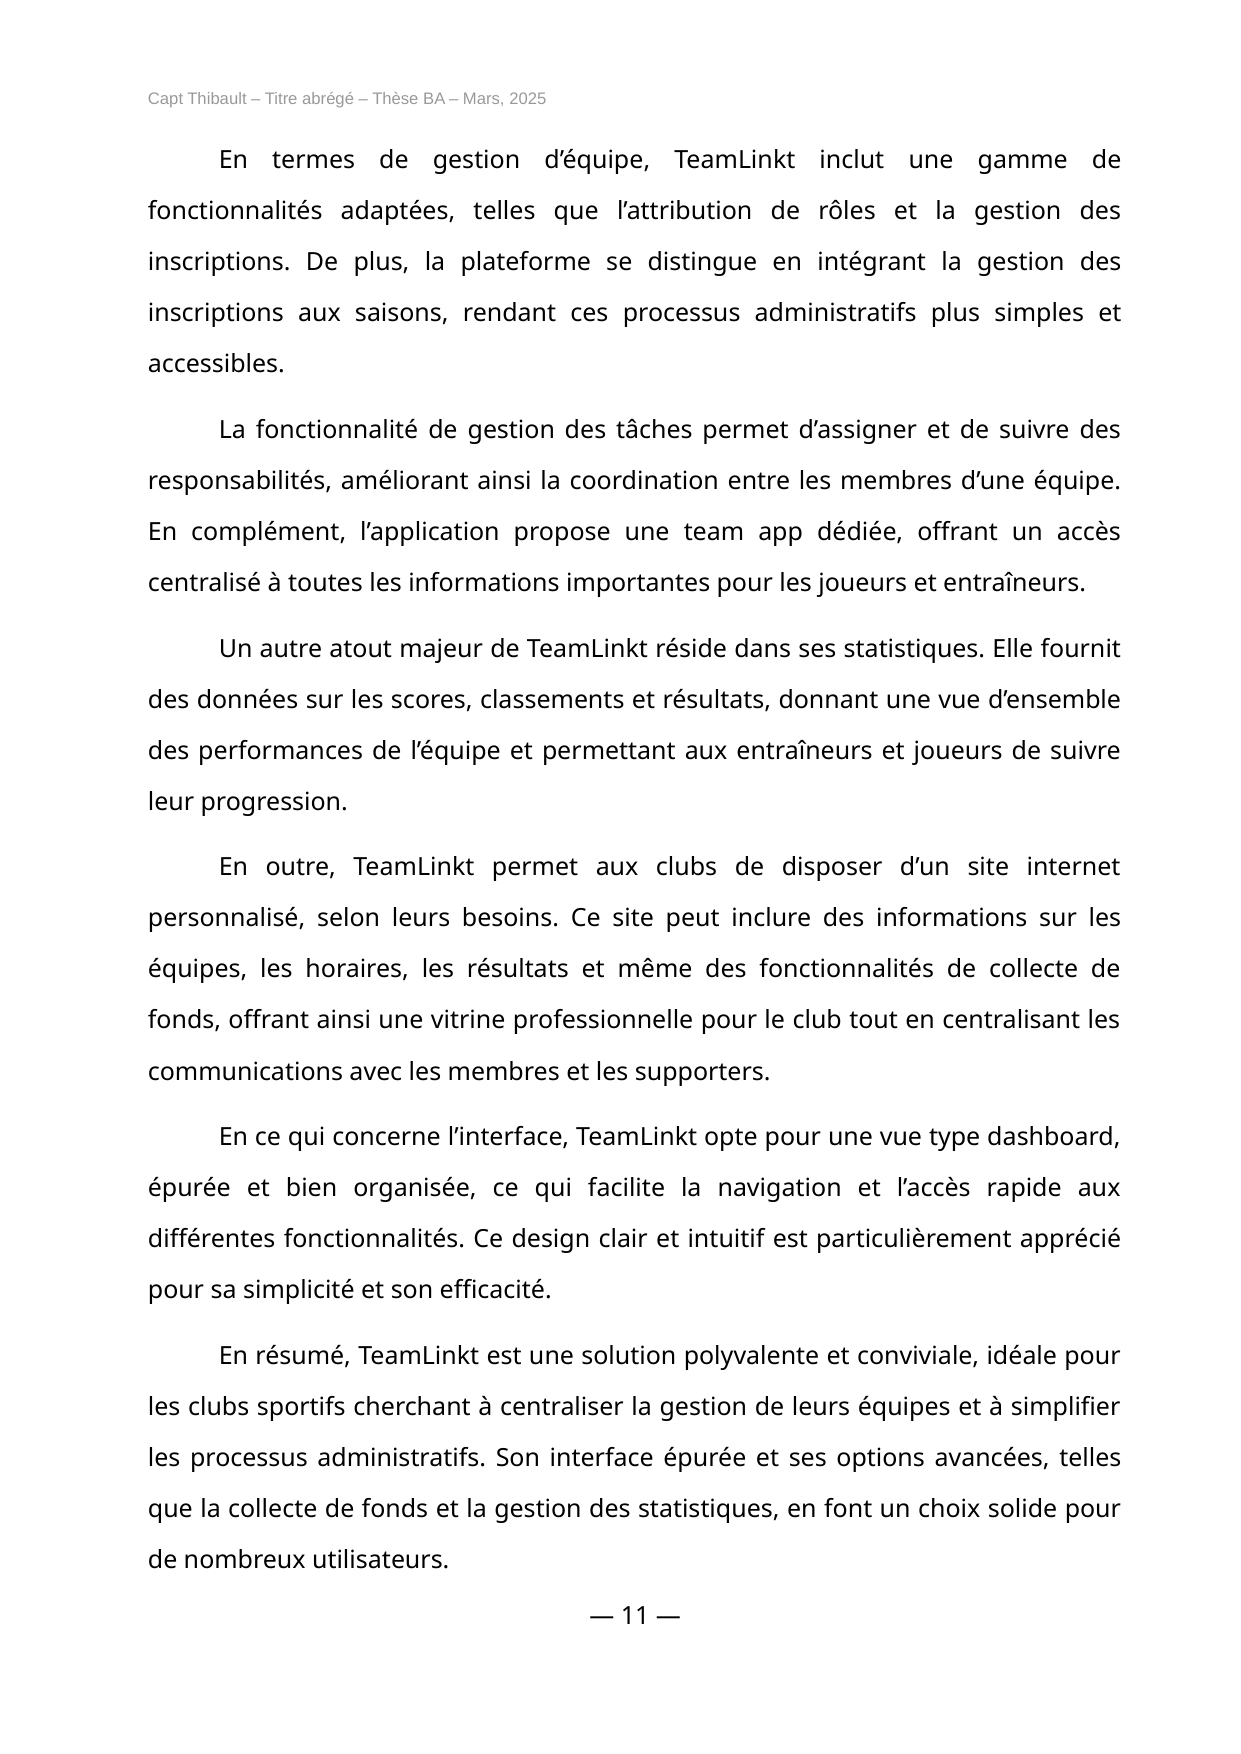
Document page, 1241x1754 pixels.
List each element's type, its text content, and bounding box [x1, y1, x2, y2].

text Un autre atout majeur de TeamLinkt réside dans ses statistiques. Elle fournit des données sur les scores, classements et résultats, donnant une vue d’ensemble des performances de l’équipe et permettant aux entraîneurs et joueurs de suivre leur progression. [148, 630, 1122, 817]
text En outre, TeamLinkt permet aux clubs de disposer d’un site internet personnalisé, selon leurs besoins. Ce site peut inclure des informations sur les équipes, les horaires, les résultats et même des fonctionnalités de collecte de fonds, offrant ainsi une vitrine professionnelle pour le club tout en centralisant les communications avec les membres et les supporters. [148, 849, 1122, 1087]
text La fonctionnalité de gestion des tâches permet d’assigner et de suivre des responsabilités, améliorant ainsi la coordination entre les membres d’une équipe. En complément, l’application propose une team app dédiée, offrant un accès centralisé à toutes les informations importantes pour les joueurs et entraîneurs. [148, 412, 1122, 599]
text En résumé, TeamLinkt est une solution polyvalente et conviviale, idéale pour les clubs sportifs cherchant à centraliser la gestion de leurs équipes et à simplifier les processus administratifs. Son interface épurée et ses options avancées, telles que la collecte de fonds et la gestion des statistiques, en font un choix solide pour de nombreux utilisateurs. [148, 1338, 1122, 1576]
text En termes de gestion d’équipe, TeamLinkt inclut une gamme de fonctionnalités adaptées, telles que l’attribution de rôles et la gestion des inscriptions. De plus, la plateforme se distingue en intégrant la gestion des inscriptions aux saisons, rendant ces processus administratifs plus simples et accessibles. [148, 142, 1122, 380]
text En ce qui concerne l’interface, TeamLinkt opte pour une vue type dashboard, épurée et bien organisée, ce qui facilite la navigation et l’accès rapide aux différentes fonctionnalités. Ce design clair et intuitif est particulièrement apprécié pour sa simplicité et son efficacité. [148, 1119, 1122, 1306]
